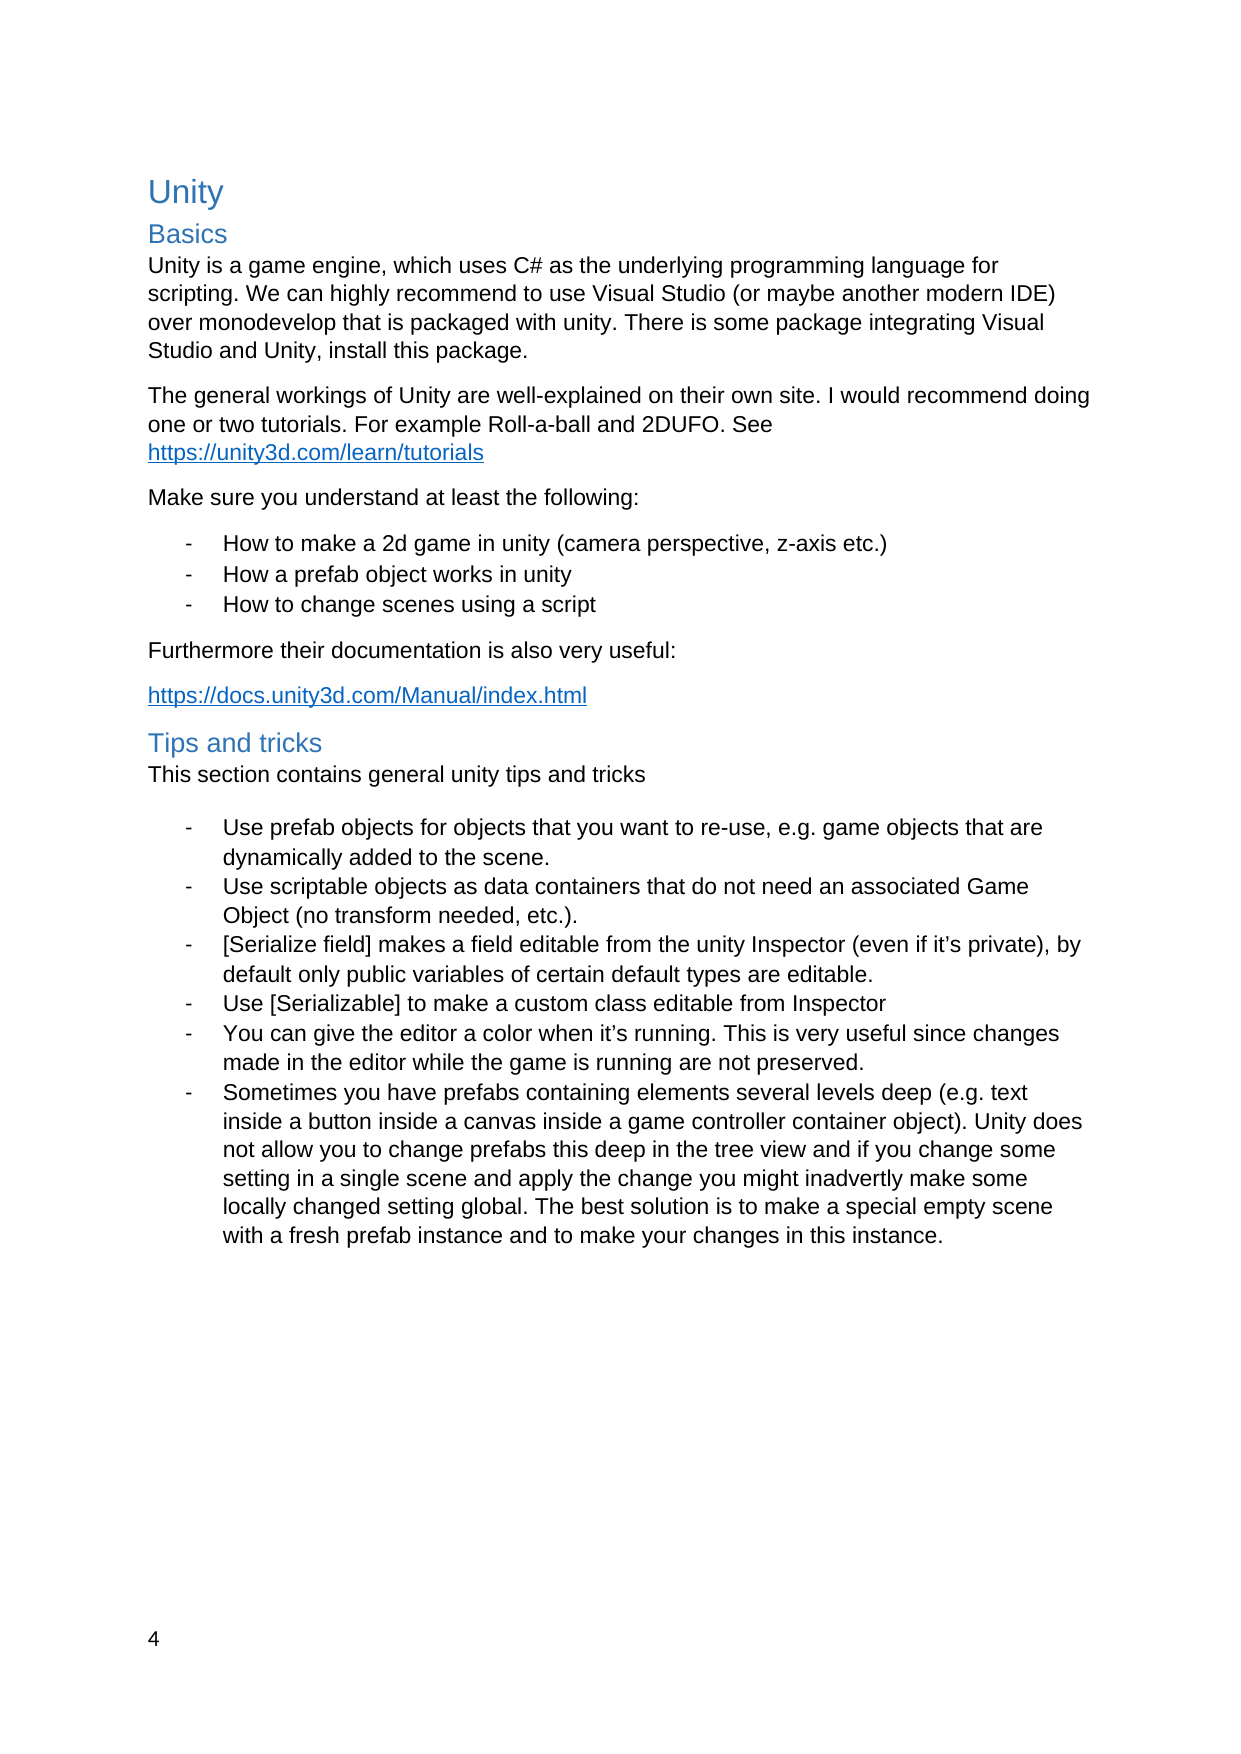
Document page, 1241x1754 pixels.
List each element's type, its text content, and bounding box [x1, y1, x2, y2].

text https://docs.unity3d.com/Manual/index.html [148, 682, 1093, 708]
text Unity is a game engine, which uses C# as the underlying programming language for scripting. We can highly recommend to use Visual Studio (or maybe another modern IDE) over monodevelop that is packaged with unity. There is some package integrating Visual Studio and Unity, install this package. [148, 252, 1093, 364]
list How a prefab object works in unity [185, 560, 1093, 588]
list [Serialize field] makes a field editable from the unity Inspector (even if it’s private), by default only public variables of certain default types are editable. [185, 931, 1093, 987]
list Use scriptable objects as data containers that do not need an associated Game Object (no transform needed, etc.). [185, 872, 1093, 928]
subtitle Unity [148, 173, 1093, 211]
subtitle Basics [148, 218, 1093, 249]
text The general workings of Unity are well-explained on their own site. I would recommend doing one or two tutorials. For example Roll-a-ball and 2DUFO. See https://unity3d.com/learn/tutorials [148, 382, 1093, 466]
list How to make a 2d game in unity (camera perspective, z-axis etc.) [185, 529, 1093, 557]
list You can give the editor a color when it’s running. This is very useful since changes made in the editor while the game is running are not preserved. [185, 1019, 1093, 1076]
list Sometimes you have prefabs containing elements several levels deep (e.g. text inside a button inside a canvas inside a game controller container object). Unity does not allow you to change prefabs this deep in the tree view and if you change some setting in a single scene and apply the change you might inadvertly make some locally changed setting global. The best solution is to make a special empty scene with a fresh prefab instance and to make your changes in this instance. [185, 1078, 1093, 1248]
list How to change scenes using a script [185, 590, 1093, 618]
list Use [Serializable] to make a custom class editable from Inspector [185, 989, 1093, 1017]
list Use prefab objects for objects that you want to re-use, e.g. game objects that are dynamically added to the scene. [185, 813, 1093, 870]
text Make sure you understand at least the following: [148, 484, 1093, 511]
subtitle Tips and tricks [148, 727, 1093, 758]
text This section contains general unity tips and tricks [148, 761, 1093, 787]
text Furthermore their documentation is also very useful: [148, 637, 1093, 663]
